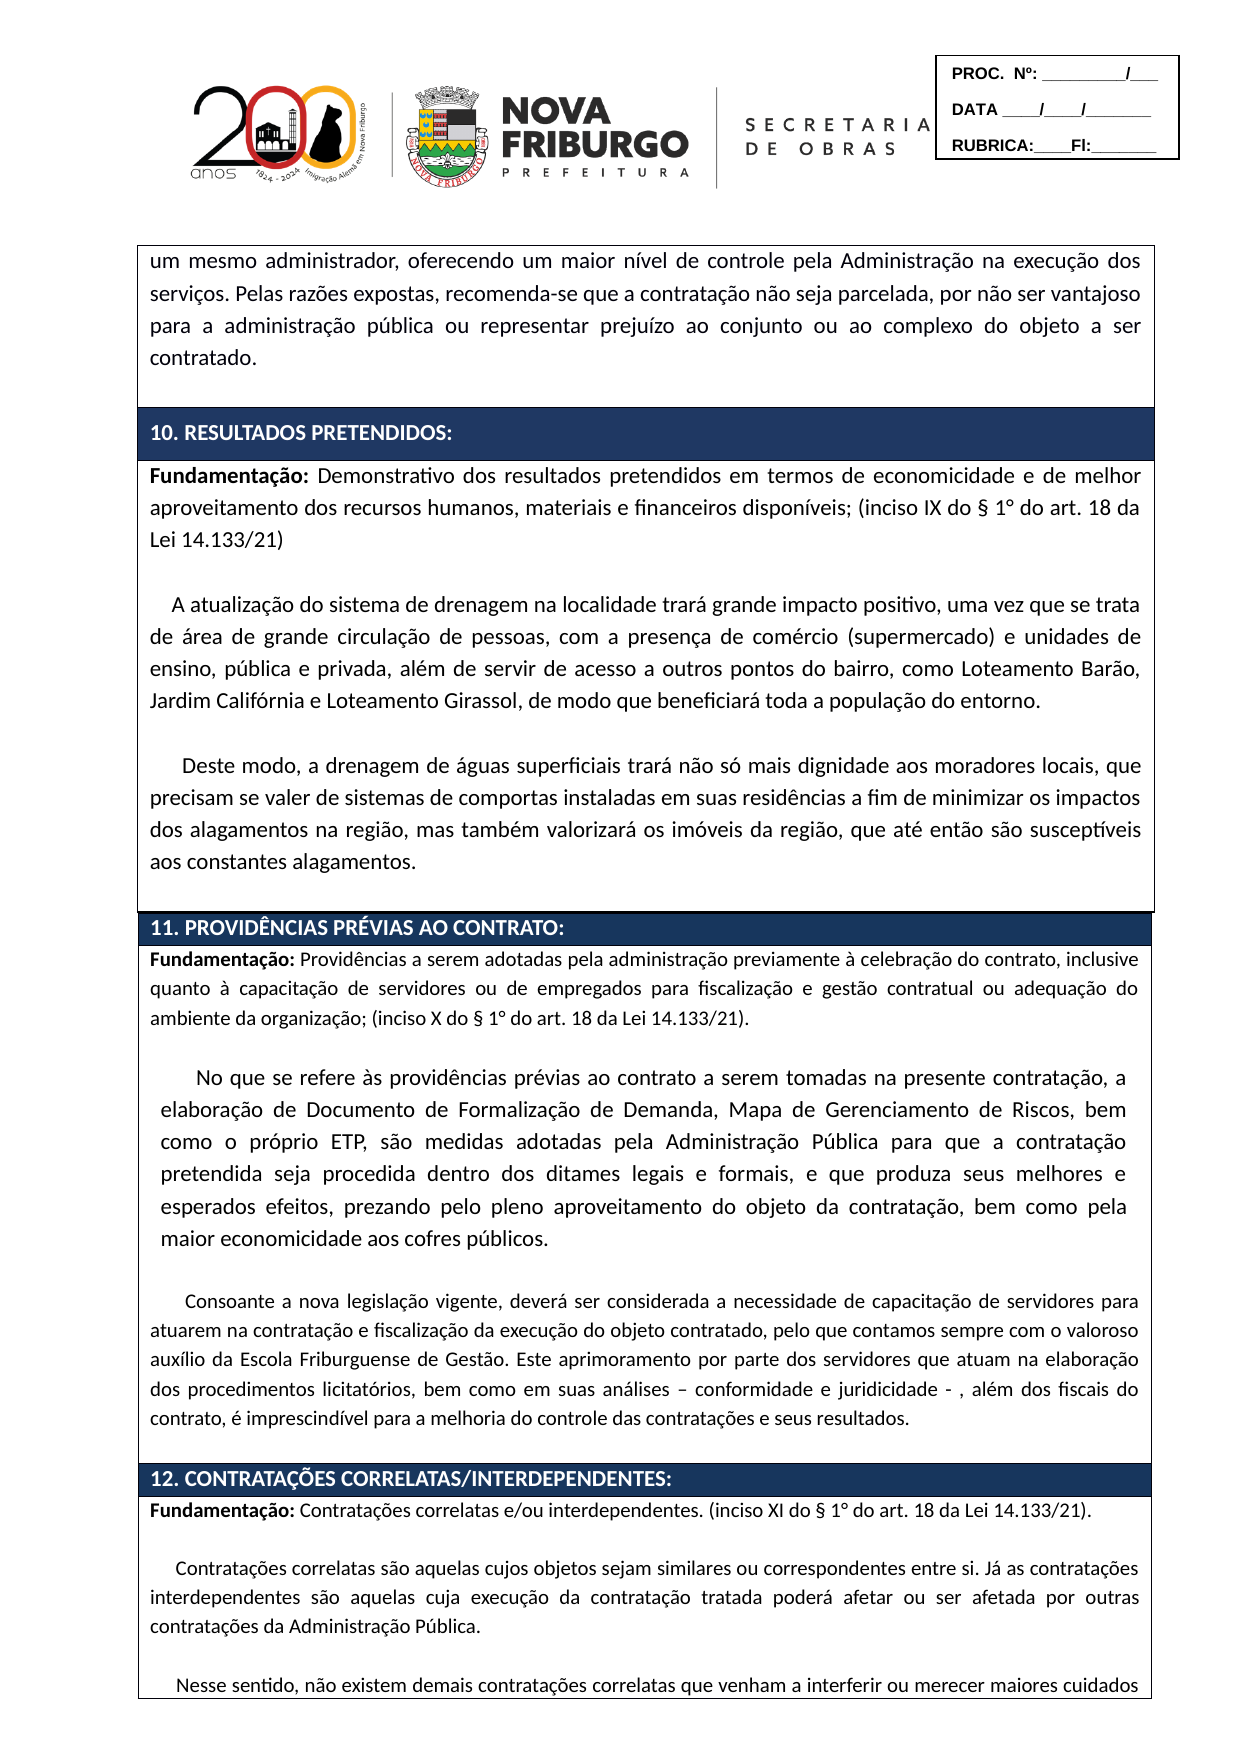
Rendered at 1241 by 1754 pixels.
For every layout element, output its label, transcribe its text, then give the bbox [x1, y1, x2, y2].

table_cell RESULTADOS PRETENDIDOS: [138, 408, 1154, 460]
picture [403, 83, 934, 191]
table_cell Fundamentação: Demonstrativo dos resultados pretendidos em termos de economicidade e de melhor aproveitamento dos recursos humanos, materiais e financeiros disponíveis; (inciso IX do § 1° do art. 18 da Lei 14.133/21) A atualização do sistema de drenagem na localidade trará grande impacto positivo, uma vez que se trata de área de grande circulação de pessoas, com a presença de comércio (supermercado) e unidades de ensino, pública e privada, além de servir de acesso a outros pontos do bairro, como Loteamento Barão, Jardim Califórnia e Loteamento Girassol, de modo que beneficiará toda a população do entorno. Deste modo, a drenagem de águas superficiais trará não só mais dignidade aos moradores locais, que precisam se valer de sistemas de comportas instaladas em suas residências a fim de minimizar os impactos dos alagamentos na região, mas também valorizará os imóveis da região, que até então são susceptíveis aos constantes alagamentos. [138, 461, 1154, 911]
table_cell Fundamentação: Providências a serem adotadas pela administração previamente à celebração do contrato, inclusive quanto à capacitação de servidores ou de empregados para fiscalização e gestão contratual ou adequação do ambiente da organização; (inciso X do § 1° do art. 18 da Lei 14.133/21). No que se refere às providências prévias ao contrato a serem tomadas na presente contratação, a elaboração de Documento de Formalização de Demanda, Mapa de Gerenciamento de Riscos, bem como o próprio ETP, são medidas adotadas pela Administração Pública para que a contratação pretendida seja procedida dentro dos ditames legais e formais, e que produza seus melhores e esperados efeitos, prezando pelo pleno aproveitamento do objeto da contratação, bem como pela maior economicidade aos cofres públicos. Consoante a nova legislação vigente, deverá ser considerada a necessidade de capacitação de servidores para atuarem na contratação e fiscalização da execução do objeto contratado, pelo que contamos sempre com o valoroso auxílio da Escola Friburguense de Gestão. Este aprimoramento por parte dos servidores que atuam na elaboração dos procedimentos licitatórios, bem como em suas análises – conformidade e juridicidade - , além dos fiscais do contrato, é imprescindível para a melhoria do controle das contratações e seus resultados. [139, 946, 1151, 1463]
picture [177, 73, 399, 191]
table_header PROVIDÊNCIAS PRÉVIAS AO CONTRATO: [139, 914, 1151, 945]
table_cell CONTRATAÇÕES CORRELATAS/INTERDEPENDENTES: [139, 1464, 1151, 1496]
